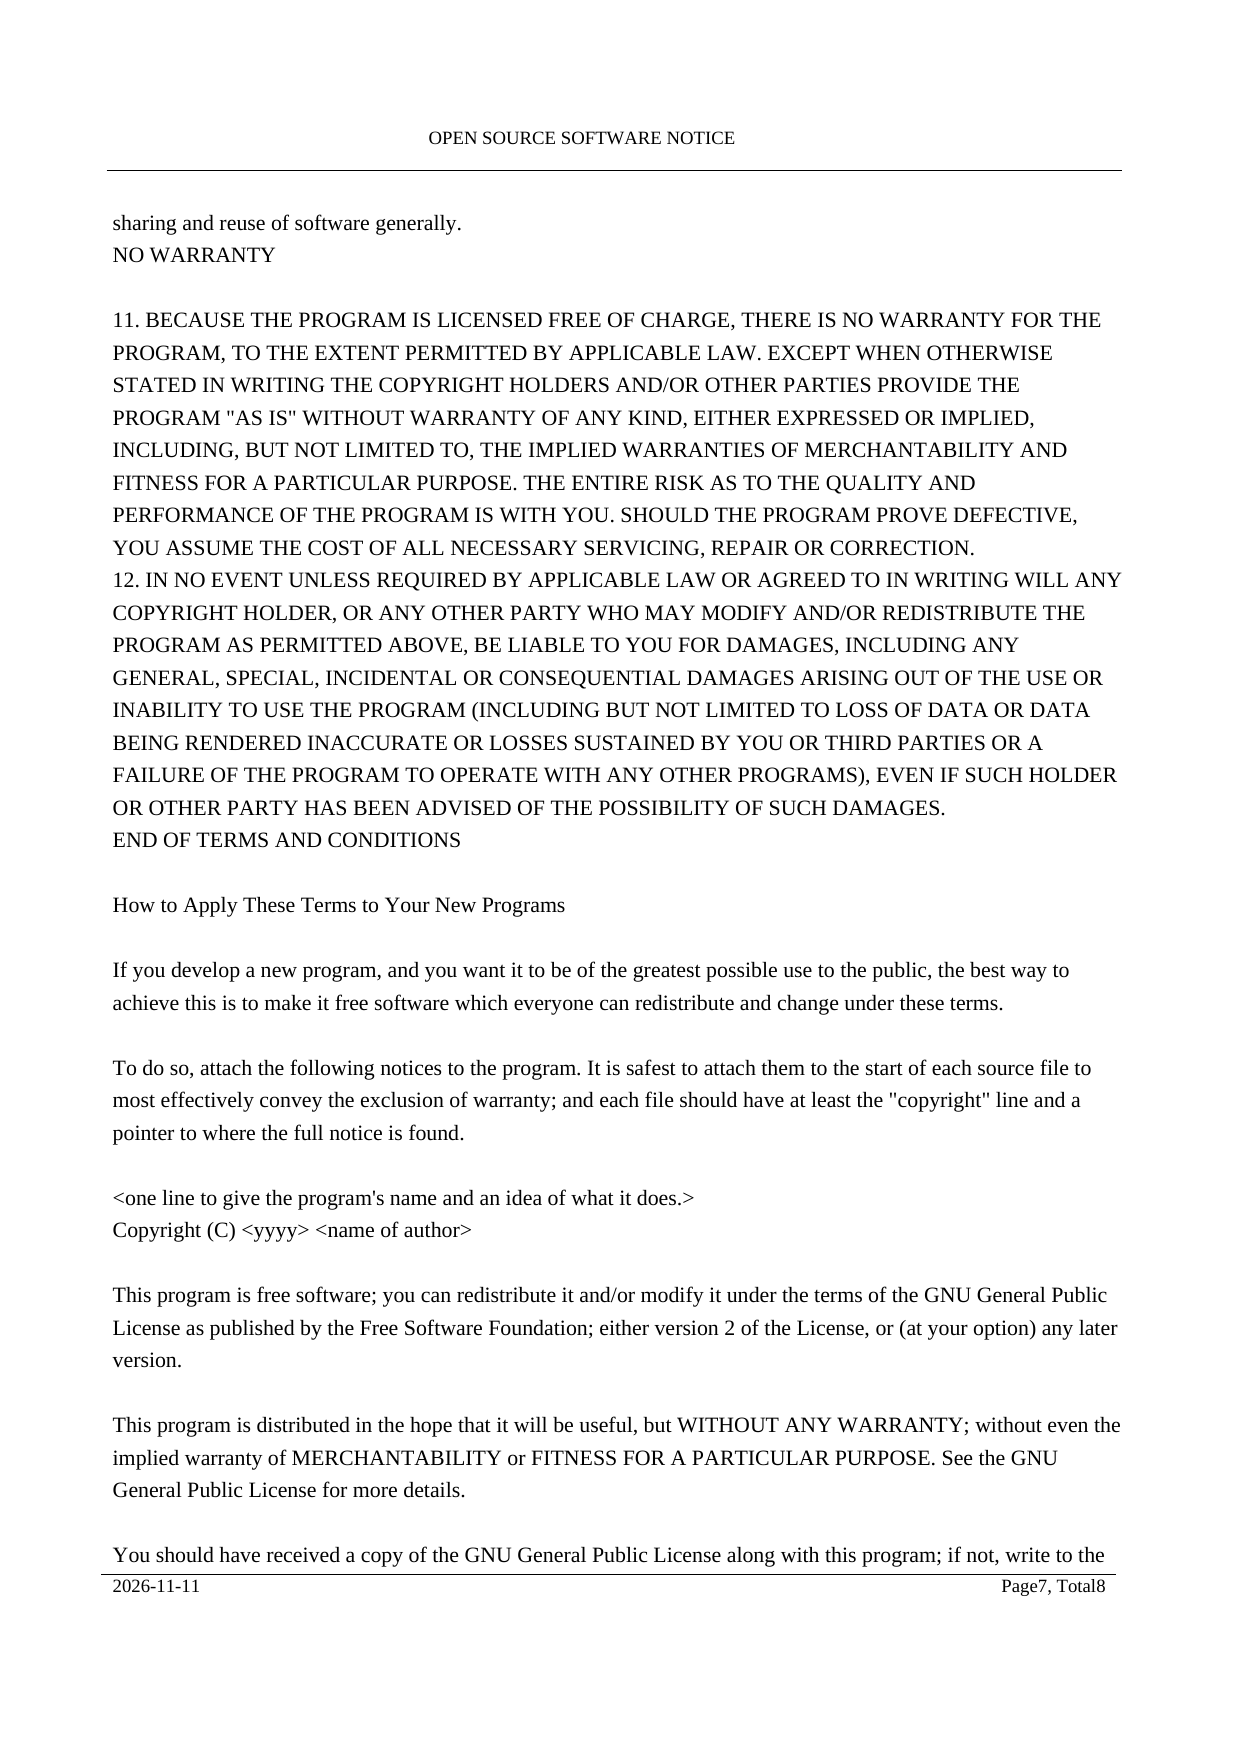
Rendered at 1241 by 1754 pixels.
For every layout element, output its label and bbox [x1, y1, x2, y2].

text [112, 206, 1128, 1571]
